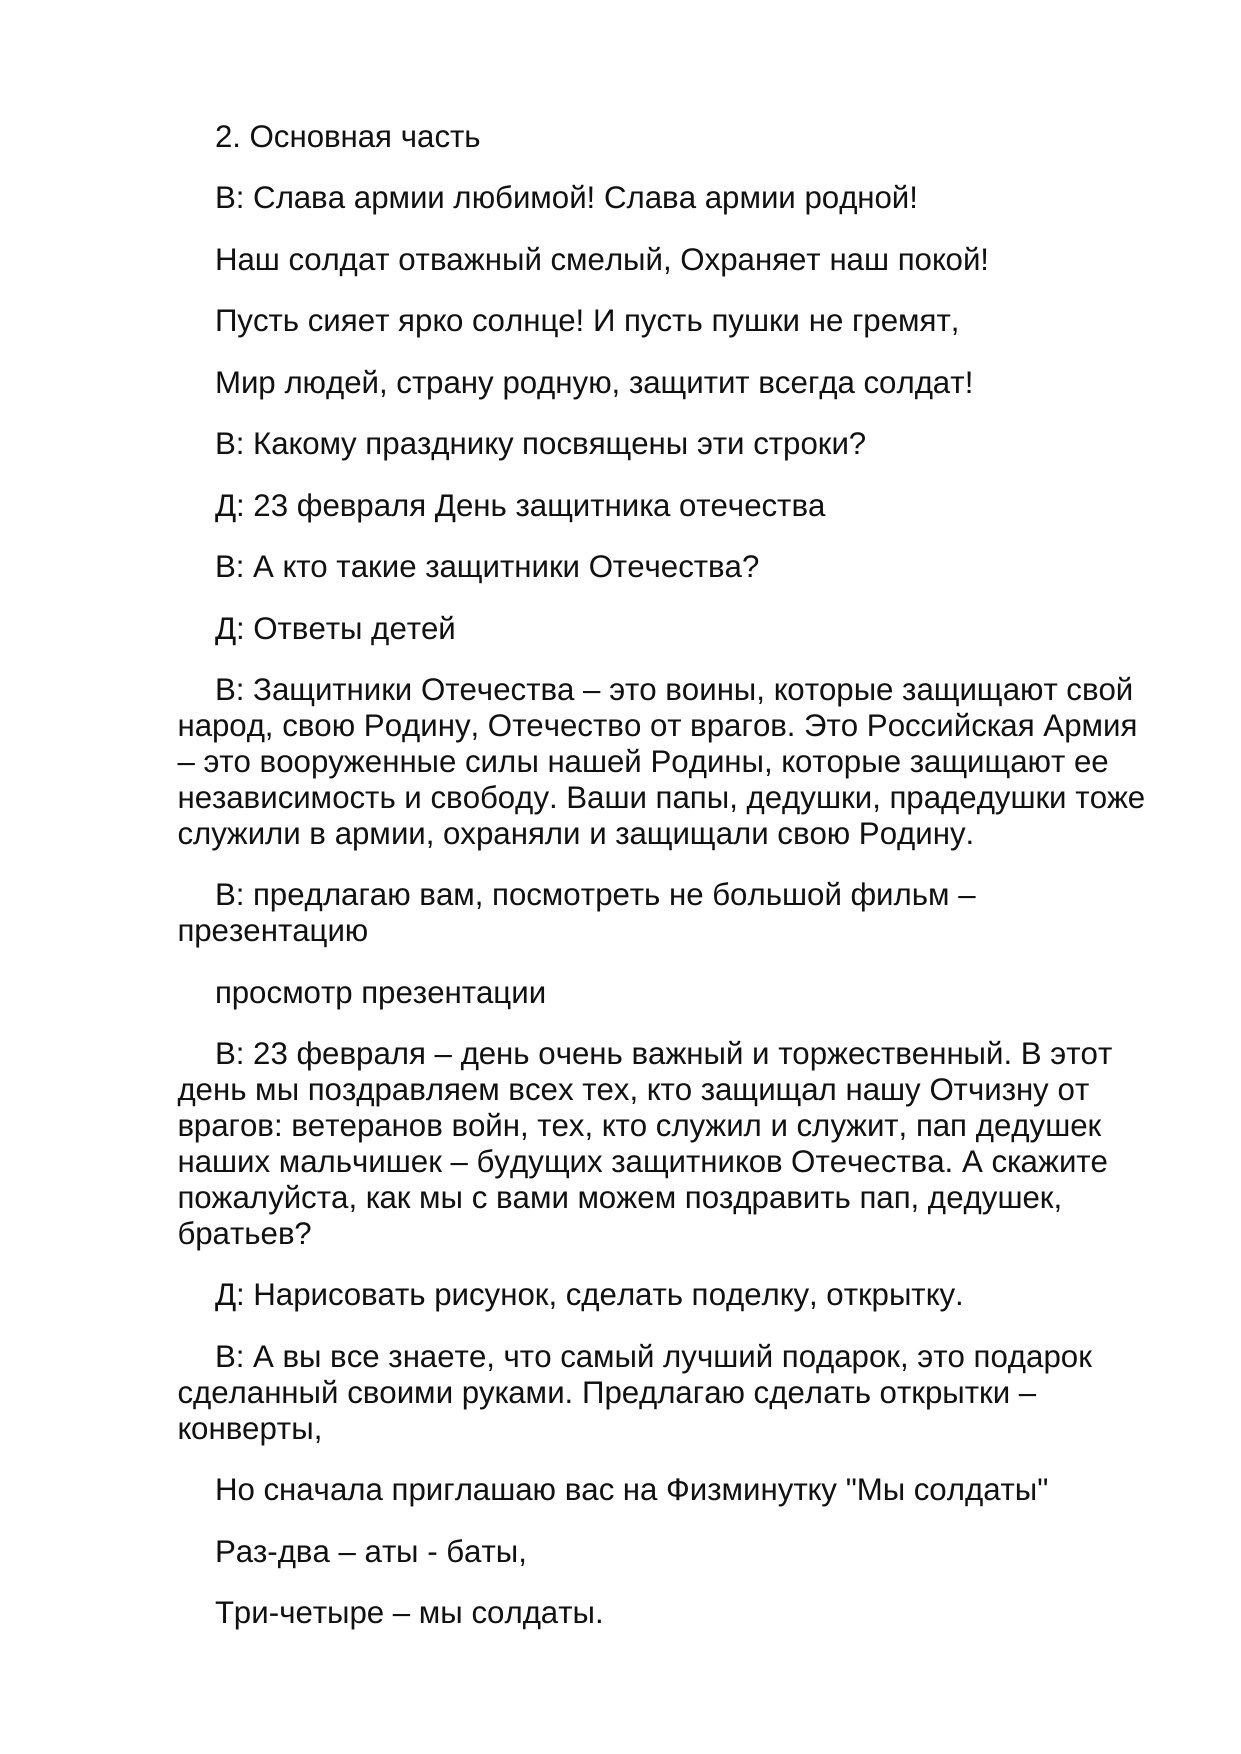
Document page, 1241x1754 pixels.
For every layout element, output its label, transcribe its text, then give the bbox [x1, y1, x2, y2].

text Наш солдат отважный смелый, Охраняет наш покой! [177, 241, 1152, 277]
text В: Защитники Отечества – это воины, которые защищают свой народ, свою Родину, Отечество от врагов. Это Российская Армия – это вооруженные силы нашей Родины, которые защищают ее независимость и свободу. Ваши папы, дедушки, прадедушки тоже служили в армии, охраняли и защищали свою Родину. [177, 671, 1152, 851]
text Мир людей, страну родную, защитит всегда солдат! [177, 364, 1152, 400]
text В: Какому празднику посвящены эти строки? [177, 425, 1152, 461]
text В: 23 февраля – день очень важный и торжественный. В этот день мы поздравляем всех тех, кто защищал нашу Отчизну от врагов: ветеранов войн, тех, кто служил и служит, пап дедушек наших мальчишек – будущих защитников Отечества. А скажите пожалуйста, как мы с вами можем поздравить пап, дедушек, братьев? [177, 1035, 1152, 1251]
text Раз-два – аты - баты, [177, 1533, 1152, 1569]
text Пусть сияет ярко солнце! И пусть пушки не гремят, [177, 302, 1152, 338]
text Д: Ответы детей [177, 610, 1152, 646]
text Д: 23 февраля День защитника отечества [177, 487, 1152, 523]
text Д: Нарисовать рисунок, сделать поделку, открытку. [177, 1276, 1152, 1312]
text В: А кто такие защитники Отечества? [177, 548, 1152, 584]
text 2. Основная часть [177, 118, 1152, 154]
text просмотр презентации [177, 974, 1152, 1010]
text В: предлагаю вам, посмотреть не большой фильм – презентацию [177, 876, 1152, 948]
text В: А вы все знаете, что самый лучший подарок, это подарок сделанный своими руками. Предлагаю сделать открытки – конверты, [177, 1338, 1152, 1446]
text Три-четыре – мы солдаты. [177, 1594, 1152, 1630]
text В: Слава армии любимой! Слава армии родной! [177, 179, 1152, 216]
text Но сначала приглашаю вас на Физминутку "Мы солдаты" [177, 1471, 1152, 1507]
